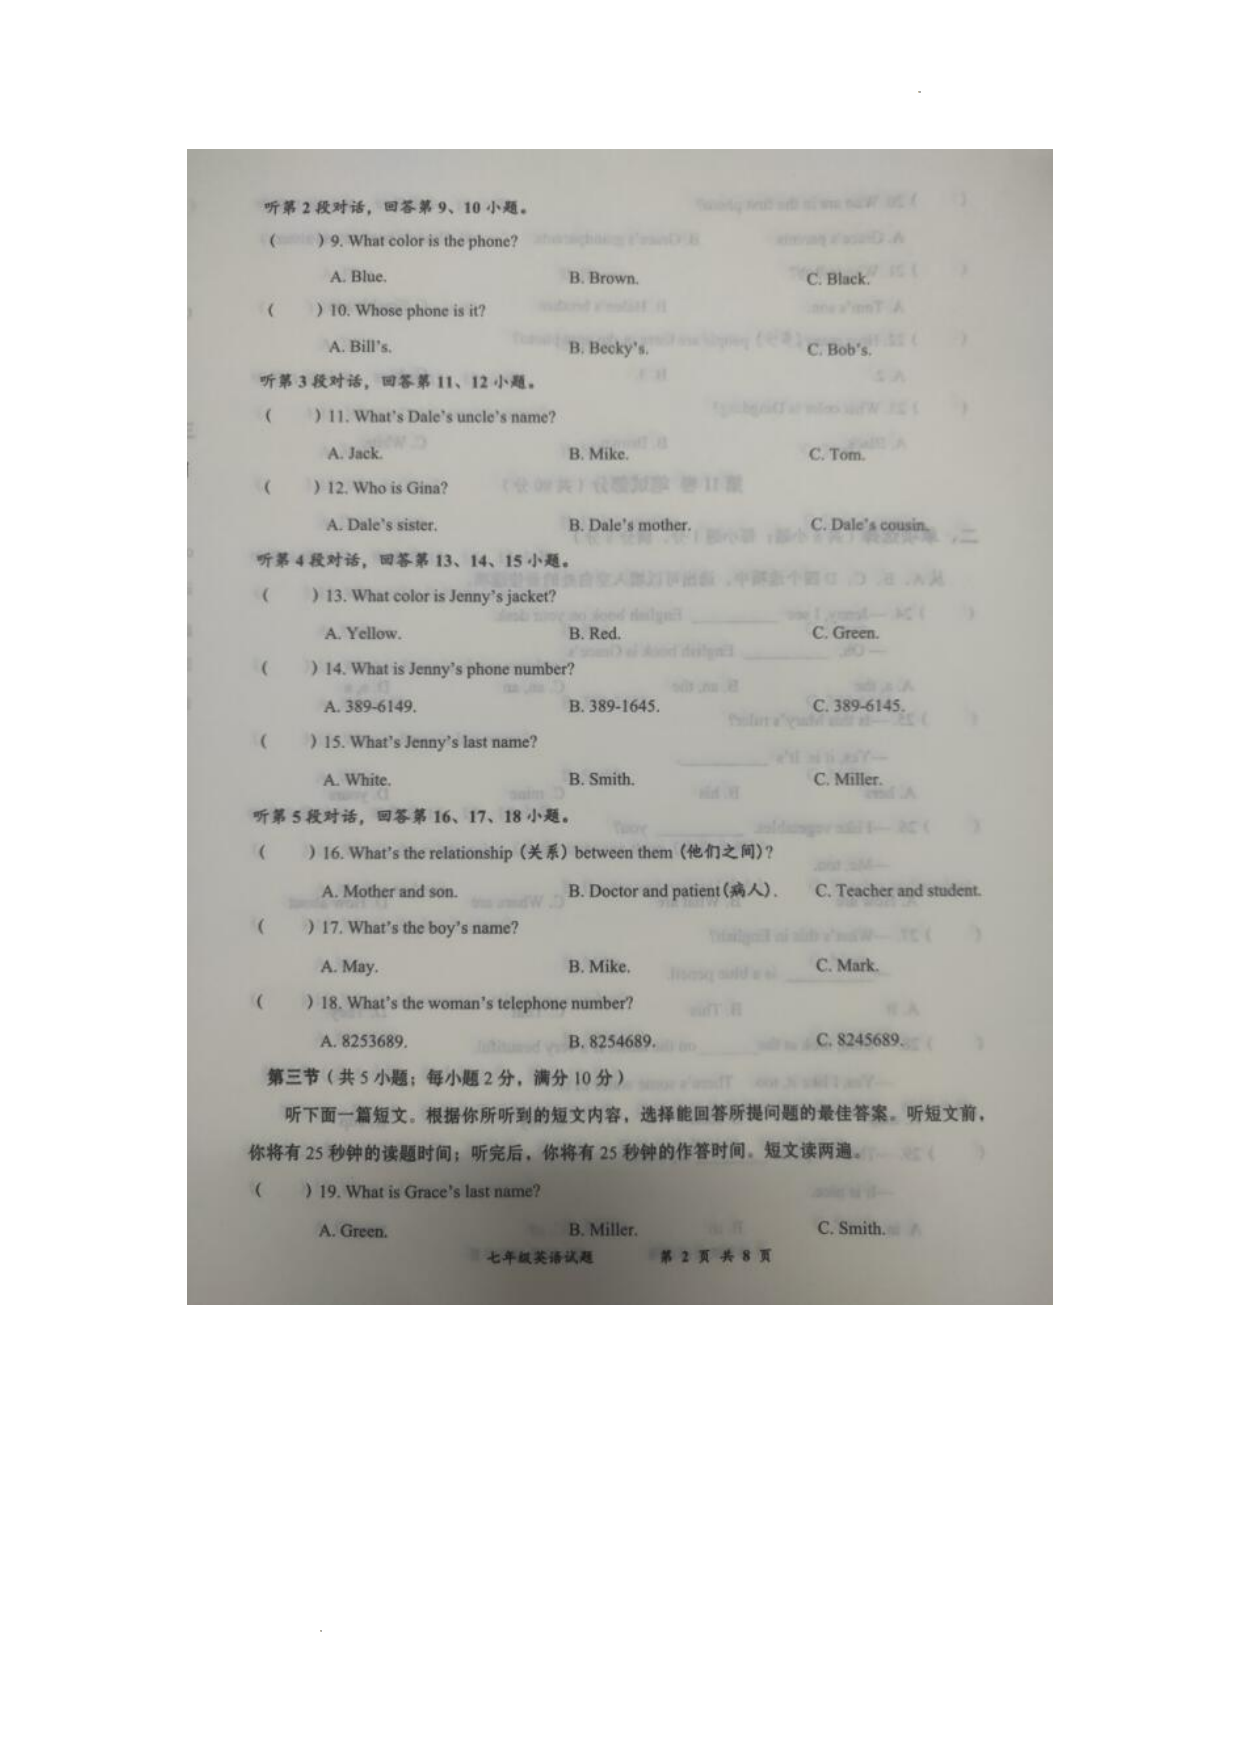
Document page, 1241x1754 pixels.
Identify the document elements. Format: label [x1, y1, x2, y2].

picture [187, 149, 1053, 1305]
